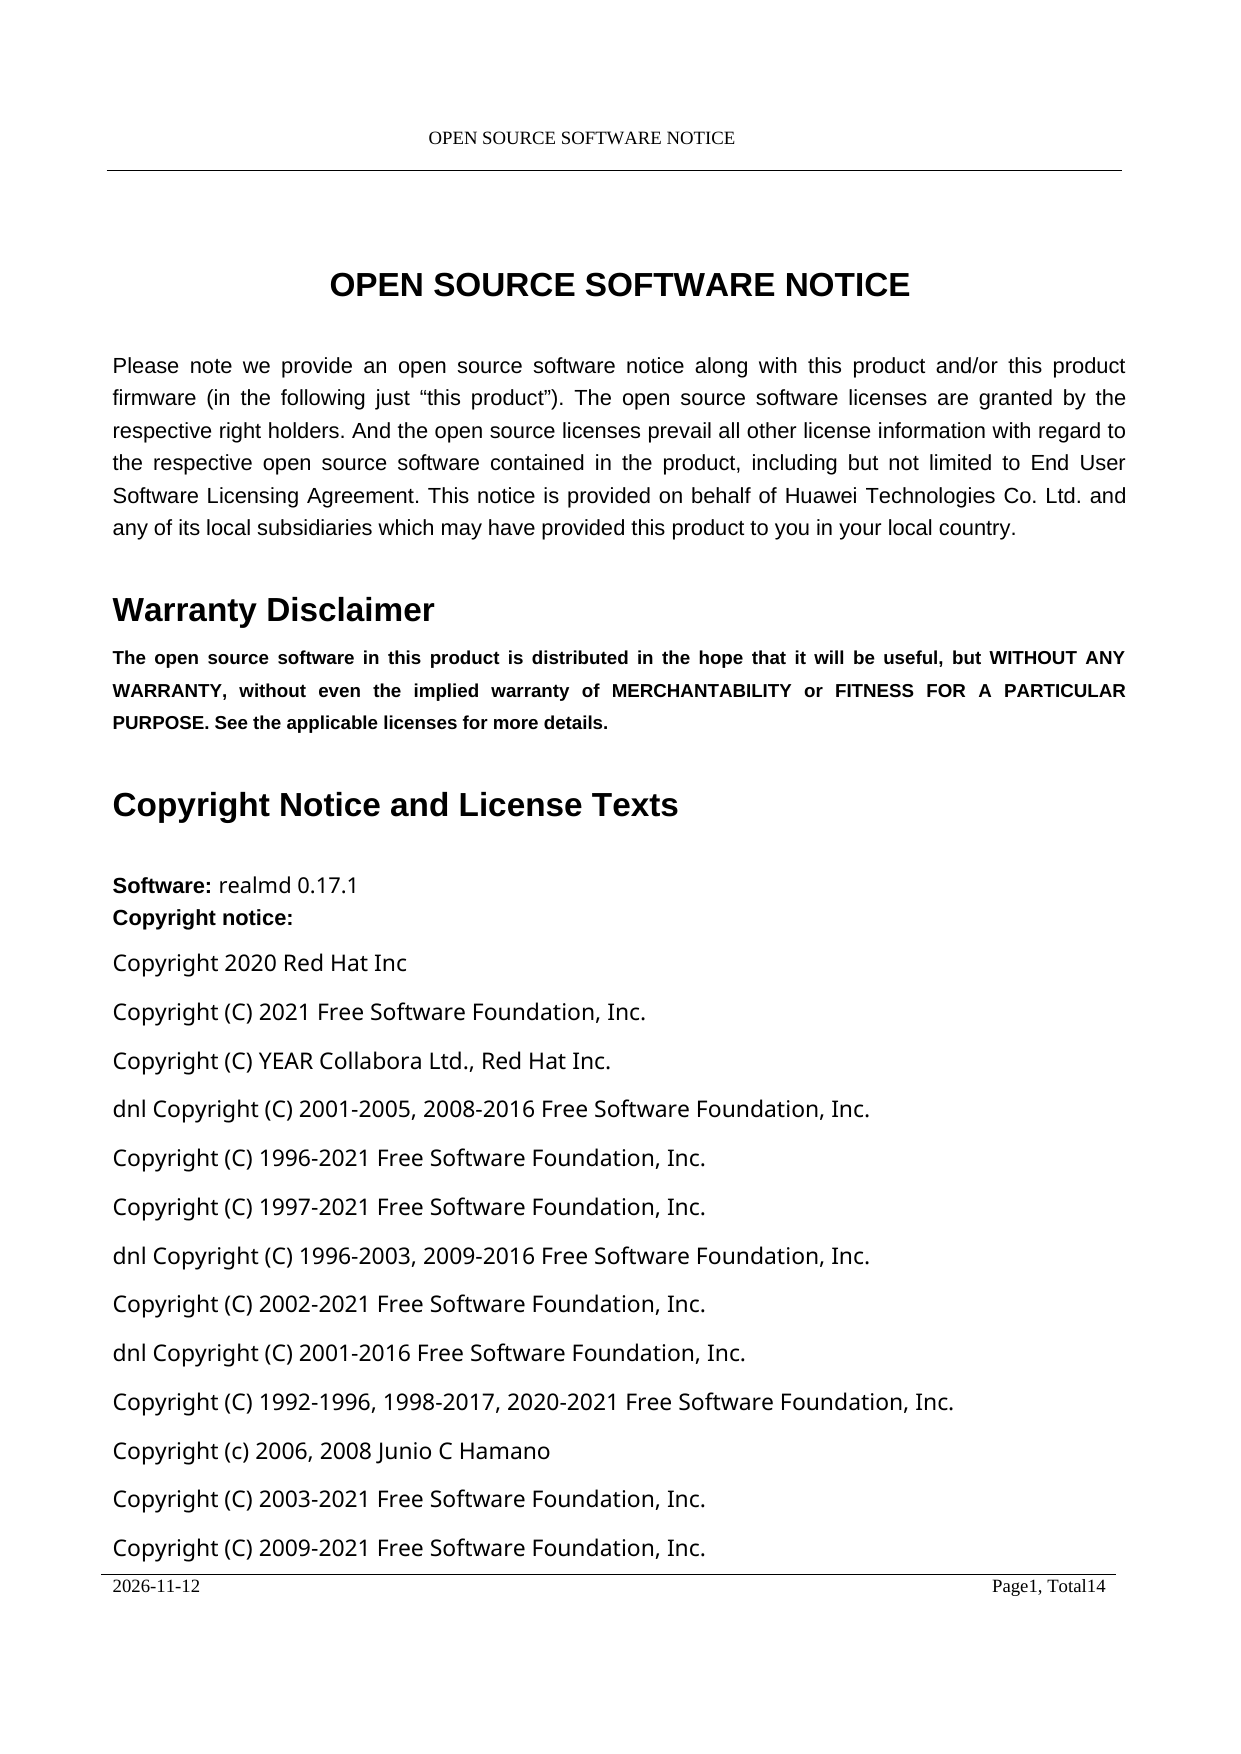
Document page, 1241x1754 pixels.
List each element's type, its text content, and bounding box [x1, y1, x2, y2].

text Copyright Notice and License Texts [112, 771, 1128, 836]
text The open source software in this product is distributed in the hope that it will be useful, but WITHOUT ANY WARRANTY, without even the implied warranty of MERCHANTABILITY or FITNESS FOR A PARTICULAR PURPOSE. See the applicable licenses for more details. [112, 641, 1128, 739]
text Please note we provide an open source software notice along with this product and/or this product firmware (in the following just “this product”). The open source software licenses are granted by the respective right holders. And the open source licenses prevail all other license information with regard to the respective open source software contained in the product, including but not limited to End User Software Licensing Agreement. This notice is provided on behalf of Huawei Technologies Co. Ltd. and any of its local subsidiaries which may have provided this product to you in your local country. [112, 349, 1128, 544]
text Copyright notice: [112, 901, 1128, 934]
text OPEN SOURCE SOFTWARE NOTICE [112, 251, 1128, 316]
text Warranty Disclaimer [112, 576, 1128, 641]
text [112, 947, 1128, 1564]
text Software: realmd 0.17.1 [112, 869, 1128, 901]
